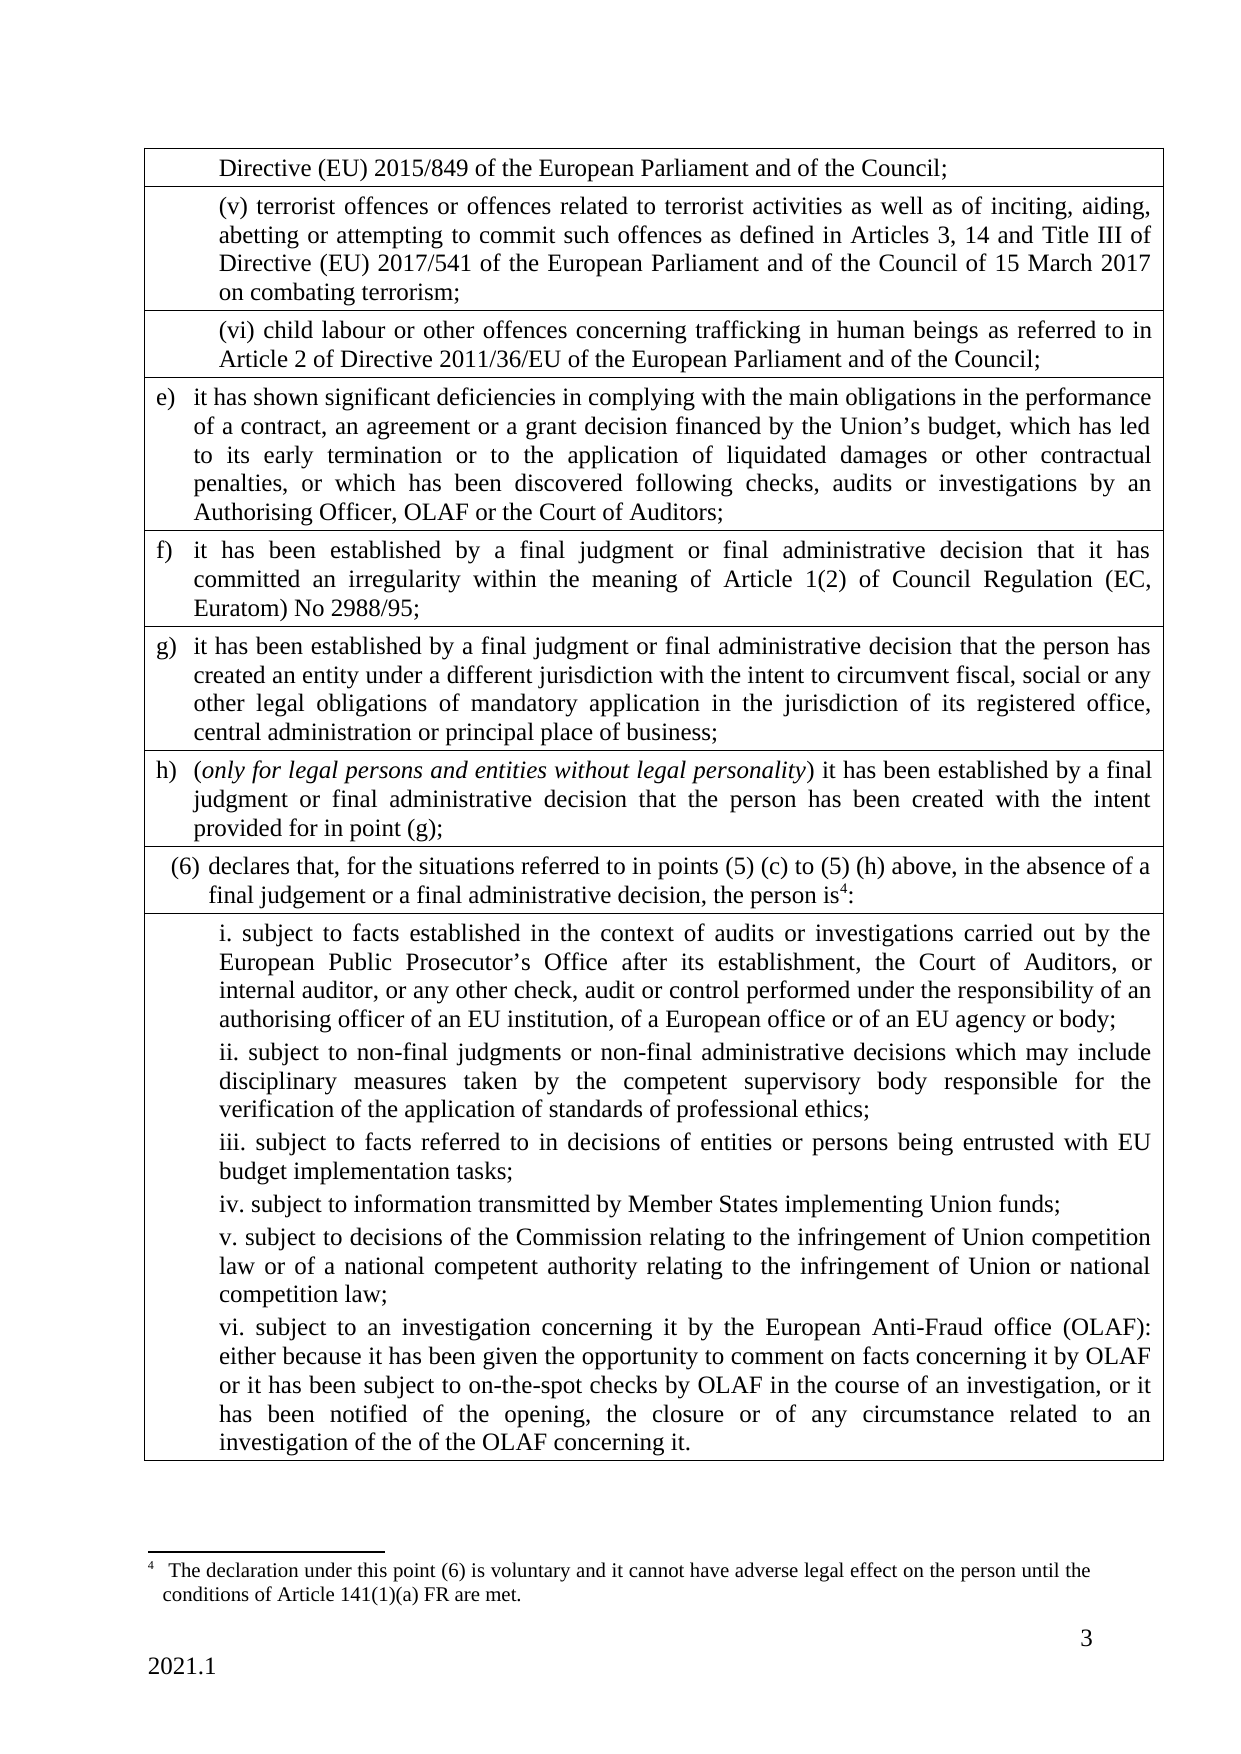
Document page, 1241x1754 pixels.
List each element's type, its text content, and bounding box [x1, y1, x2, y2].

table_cell it has been established by a final judgment or final administrative decision that it has committed an irregularity within the meaning of Article 1(2) of Council Regulation (EC, Euratom) No 2988/95; [145, 531, 1163, 626]
table_cell declares that, for the situations referred to in points (5) (c) to (5) (h) above, in the absence of a final judgement or a final administrative decision, the person is: [145, 847, 1163, 913]
table_cell (only for legal persons and entities without legal personality) it has been established by a final judgment or final administrative decision that the person has been created with the intent provided for in point (g); [145, 751, 1163, 846]
table_cell it has been established by a final judgment or final administrative decision that the person has created an entity under a different jurisdiction with the intent to circumvent fiscal, social or any other legal obligations of mandatory application in the jurisdiction of its registered office, central administration or principal place of business; [145, 627, 1163, 750]
table_cell i. subject to facts established in the context of audits or investigations carried out by the European Public Prosecutor’s Office after its establishment, the Court of Auditors, or internal auditor, or any other check, audit or control performed under the responsibility of an authorising officer of an EU institution, of a European office or of an EU agency or body; ii. subject to non-final judgments or non-final administrative decisions which may include disciplinary measures taken by the competent supervisory body responsible for the verification of the application of standards of professional ethics; iii. subject to facts referred to in decisions of entities or persons being entrusted with EU budget implementation tasks; iv. subject to information transmitted by Member States implementing Union funds; v. subject to decisions of the Commission relating to the infringement of Union competition law or of a national competent authority relating to the infringement of Union or national competition law; vi. subject to an investigation concerning it by the European Anti-Fraud office (OLAF): either because it has been given the opportunity to comment on facts concerning it by OLAF or it has been subject to on-the-spot checks by OLAF in the course of an investigation, or it has been notified of the opening, the closure or of any circumstance related to an investigation of the of the OLAF concerning it. [145, 914, 1163, 1460]
table_cell it has shown significant deficiencies in complying with the main obligations in the performance of a contract, an agreement or a grant decision financed by the Union’s budget, which has led to its early termination or to the application of liquidated damages or other contractual penalties, or which has been discovered following checks, audits or investigations by an Authorising Officer, OLAF or the Court of Auditors; [145, 378, 1163, 530]
table_cell (v) terrorist offences or offences related to terrorist activities as well as of inciting, aiding, abetting or attempting to commit such offences as defined in Articles 3, 14 and Title III of Directive (EU) 2017/541 of the European Parliament and of the Council of 15 March 2017 on combating terrorism; [145, 187, 1163, 310]
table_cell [145, 149, 1163, 186]
table_cell (vi) child labour or other offences concerning trafficking in human beings as referred to in Article 2 of Directive 2011/36/EU of the European Parliament and of the Council; [145, 311, 1163, 377]
